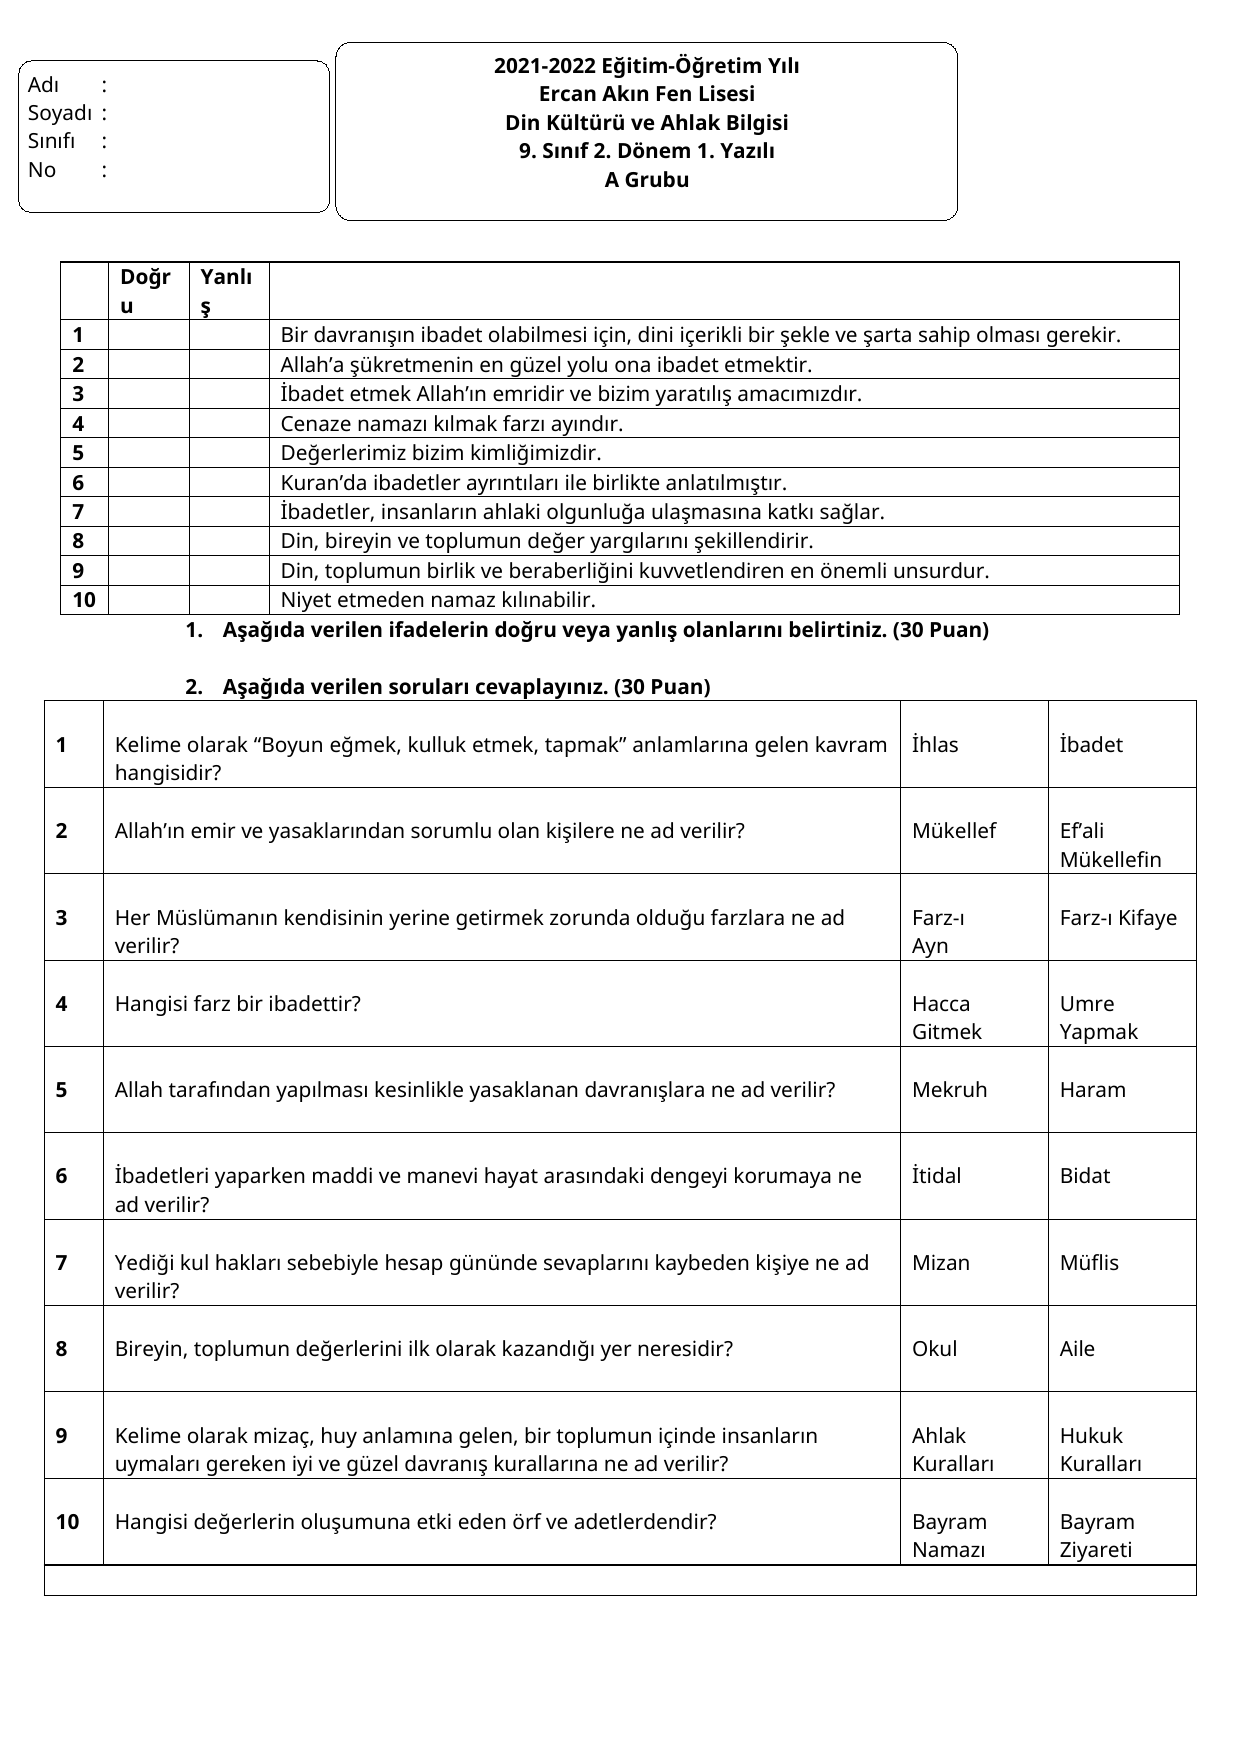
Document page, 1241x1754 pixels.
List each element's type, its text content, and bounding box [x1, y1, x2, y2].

table_cell [190, 556, 269, 584]
table_cell 7 [45, 1220, 103, 1305]
table_cell Bireyin, toplumun değerlerini ilk olarak kazandığı yer neresidir? [104, 1306, 900, 1391]
table_cell Ahlak Kuralları [901, 1392, 1048, 1478]
table_header 1 [45, 701, 103, 787]
table_cell 7 [61, 497, 108, 526]
table_cell Hacca Gitmek [901, 961, 1048, 1046]
table_cell Kuran’da ibadetler ayrıntıları ile birlikte anlatılmıştır. [270, 468, 1179, 496]
table_cell 6 [45, 1133, 103, 1218]
table_cell 2 [61, 350, 108, 378]
table_cell Umre Yapmak [1049, 961, 1196, 1046]
table_cell Değerlerimiz bizim kimliğimizdir. [270, 438, 1179, 467]
table_cell Hukuk Kuralları [1049, 1392, 1196, 1478]
table_cell Allah’ın emir ve yasaklarından sorumlu olan kişilere ne ad verilir? [104, 788, 900, 873]
table_cell [109, 438, 189, 467]
table_cell İbadetleri yaparken maddi ve manevi hayat arasındaki dengeyi korumaya ne ad verilir? [104, 1133, 900, 1218]
table_cell Müflis [1049, 1220, 1196, 1305]
table_cell [109, 320, 189, 349]
table_cell [109, 409, 189, 437]
table_cell 6 [61, 468, 108, 496]
table_cell 10 [45, 1479, 103, 1564]
table_cell İtidal [901, 1133, 1048, 1218]
table_cell [190, 438, 269, 467]
table_cell Bidat [1049, 1133, 1196, 1218]
table_cell 10 [61, 586, 108, 614]
table_header [270, 263, 1179, 319]
table_cell [190, 586, 269, 614]
table_cell 8 [45, 1306, 103, 1391]
table_cell Din, bireyin ve toplumun değer yargılarını şekillendirir. [270, 527, 1179, 555]
table_header Kelime olarak “Boyun eğmek, kulluk etmek, tapmak” anlamlarına gelen kavram hangisidir? [104, 701, 900, 787]
table_cell Yediği kul hakları sebebiyle hesap gününde sevaplarını kaybeden kişiye ne ad verilir? [104, 1220, 900, 1305]
table_cell [109, 350, 189, 378]
table_cell [109, 527, 189, 555]
table_cell 4 [61, 409, 108, 437]
table_cell Cenaze namazı kılmak farzı ayındır. [270, 409, 1179, 437]
table_cell Allah tarafından yapılması kesinlikle yasaklanan davranışlara ne ad verilir? [104, 1047, 900, 1132]
list Aşağıda verilen ifadelerin doğru veya yanlış olanlarını belirtiniz. (30 Puan) [185, 615, 1093, 643]
table_cell 2 [45, 788, 103, 873]
table_cell Hangisi farz bir ibadettir? [104, 961, 900, 1046]
table_cell [190, 379, 269, 408]
table_cell İbadet etmek Allah’ın emridir ve bizim yaratılış amacımızdır. [270, 379, 1179, 408]
table_header [61, 263, 108, 319]
table_cell [109, 556, 189, 584]
table_cell [190, 527, 269, 555]
table_cell [190, 409, 269, 437]
table_cell [190, 350, 269, 378]
table_cell Ef’ali Mükellefin [1049, 788, 1196, 873]
list Aşağıda verilen soruları cevaplayınız. (30 Puan) [185, 672, 1093, 700]
table_cell 9 [61, 556, 108, 584]
table_cell Haram [1049, 1047, 1196, 1132]
table_cell 1 [61, 320, 108, 349]
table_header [45, 1566, 1196, 1594]
table_cell Okul [901, 1306, 1048, 1391]
table_header Yanlış [190, 263, 269, 319]
table_cell 4 [45, 961, 103, 1046]
table_cell Mükellef [901, 788, 1048, 873]
table_cell 8 [61, 527, 108, 555]
table_cell Kelime olarak mizaç, huy anlamına gelen, bir toplumun içinde insanların uymaları gereken iyi ve güzel davranış kurallarına ne ad verilir? [104, 1392, 900, 1478]
table_cell 5 [45, 1047, 103, 1132]
table_header Doğru [109, 263, 189, 319]
table_cell Mizan [901, 1220, 1048, 1305]
table_cell [109, 468, 189, 496]
table_cell Bir davranışın ibadet olabilmesi için, dini içerikli bir şekle ve şarta sahip olması gerekir. [270, 320, 1179, 349]
table_cell Aile [1049, 1306, 1196, 1391]
table_cell Bayram Namazı [901, 1479, 1048, 1564]
table_cell [190, 468, 269, 496]
table_cell Farz-ı Ayn [901, 874, 1048, 959]
table_cell Niyet etmeden namaz kılınabilir. [270, 586, 1179, 614]
table_cell 3 [45, 874, 103, 959]
table_cell Din, toplumun birlik ve beraberliğini kuvvetlendiren en önemli unsurdur. [270, 556, 1179, 584]
table_cell Her Müslümanın kendisinin yerine getirmek zorunda olduğu farzlara ne ad verilir? [104, 874, 900, 959]
table_header İbadet [1049, 701, 1196, 787]
table_cell Farz-ı Kifaye [1049, 874, 1196, 959]
table_cell [109, 379, 189, 408]
table_cell 3 [61, 379, 108, 408]
table_cell Hangisi değerlerin oluşumuna etki eden örf ve adetlerdendir? [104, 1479, 900, 1564]
table_cell [109, 497, 189, 526]
table_cell 5 [61, 438, 108, 467]
table_cell 9 [45, 1392, 103, 1478]
table_cell Allah’a şükretmenin en güzel yolu ona ibadet etmektir. [270, 350, 1179, 378]
table_cell [109, 586, 189, 614]
table_cell [190, 320, 269, 349]
table_cell Mekruh [901, 1047, 1048, 1132]
table_cell Bayram Ziyareti [1049, 1479, 1196, 1564]
table_cell İbadetler, insanların ahlaki olgunluğa ulaşmasına katkı sağlar. [270, 497, 1179, 526]
table_header İhlas [901, 701, 1048, 787]
table_cell [190, 497, 269, 526]
